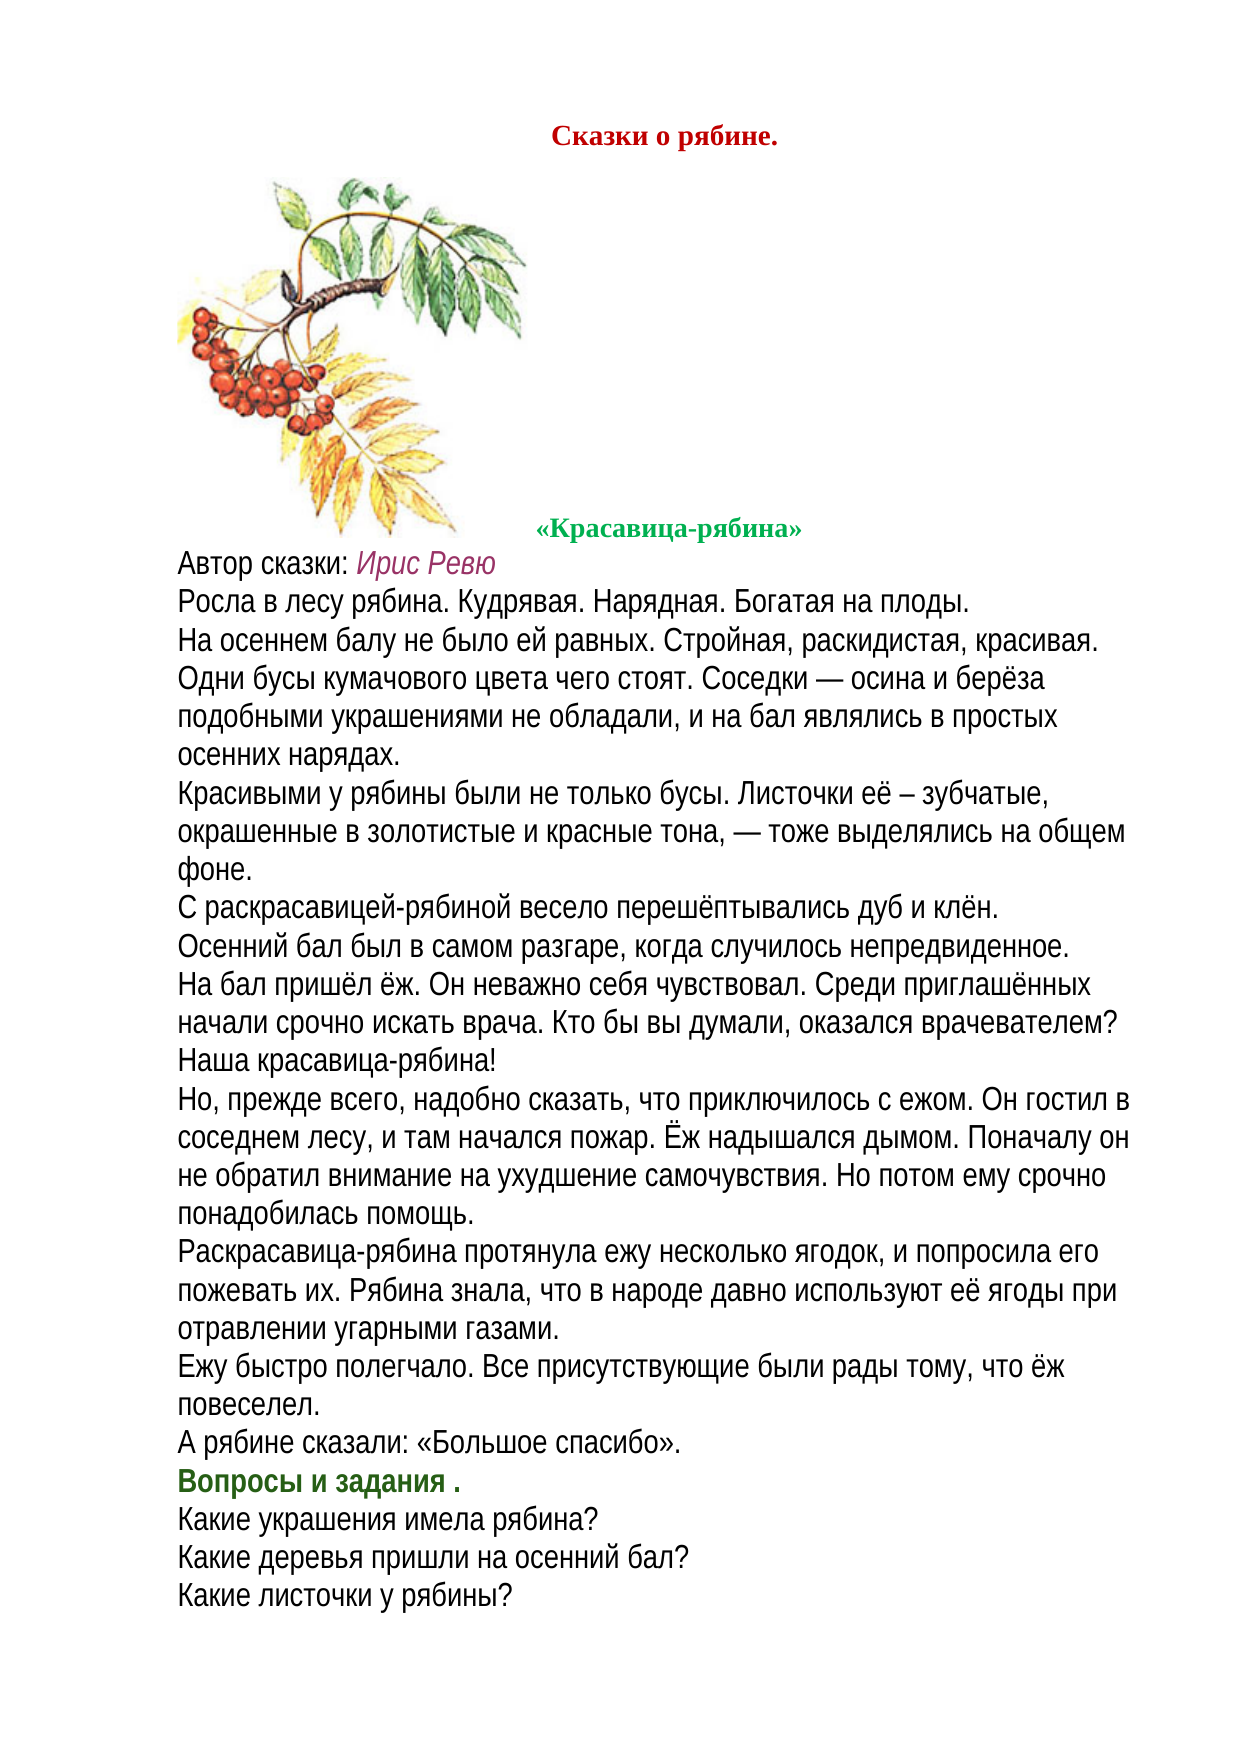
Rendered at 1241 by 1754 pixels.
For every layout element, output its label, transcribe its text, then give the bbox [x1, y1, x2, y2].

text Осенний бал был в самом разгаре, когда случилось непредвиденное. [177, 926, 1152, 964]
text Какие листочки у рябины? [177, 1576, 1152, 1614]
text На бал пришёл ёж. Он неважно себя чувствовал. Среди приглашённых начали срочно искать врача. Кто бы вы думали, оказался врачевателем? Наша красавица-рябина! [177, 964, 1152, 1079]
picture [177, 177, 529, 538]
text Ежу быстро полегчало. Все присутствующие были рады тому, что ёж повеселел. [177, 1346, 1152, 1423]
text С раскрасавицей-рябиной весело перешёптывались дуб и клён. [177, 888, 1152, 926]
text Какие украшения имела рябина? [177, 1499, 1152, 1537]
text Сказки о рябине. [177, 118, 1152, 152]
text Вопросы и задания . [177, 1461, 1152, 1499]
text А рябине сказали: «Большое спасибо». [177, 1423, 1152, 1461]
text Но, прежде всего, надобно сказать, что приключилось с ежом. Он гостил в соседнем лесу, и там начался пожар. Ёж надышался дымом. Поначалу он не обратил внимание на ухудшение самочувствия. Но потом ему срочно понадобилась помощь. [177, 1079, 1152, 1232]
text Какие деревья пришли на осенний бал? [177, 1537, 1152, 1576]
text Росла в лесу рябина. Кудрявая. Нарядная. Богатая на плоды. [177, 582, 1152, 620]
text Раскрасавица-рябина протянула ежу несколько ягодок, и попросила его пожевать их. Рябина знала, что в народе давно используют её ягоды при отравлении угарными газами. [177, 1232, 1152, 1346]
text На осеннем балу не было ей равных. Стройная, раскидистая, красивая. Одни бусы кумачового цвета чего стоят. Соседки — осина и берёза подобными украшениями не обладали, и на бал являлись в простых осенних нарядах. [177, 620, 1152, 773]
text Красивыми у рябины были не только бусы. Листочки её – зубчатые, окрашенные в золотистые и красные тона, — тоже выделялись на общем фоне. [177, 773, 1152, 888]
